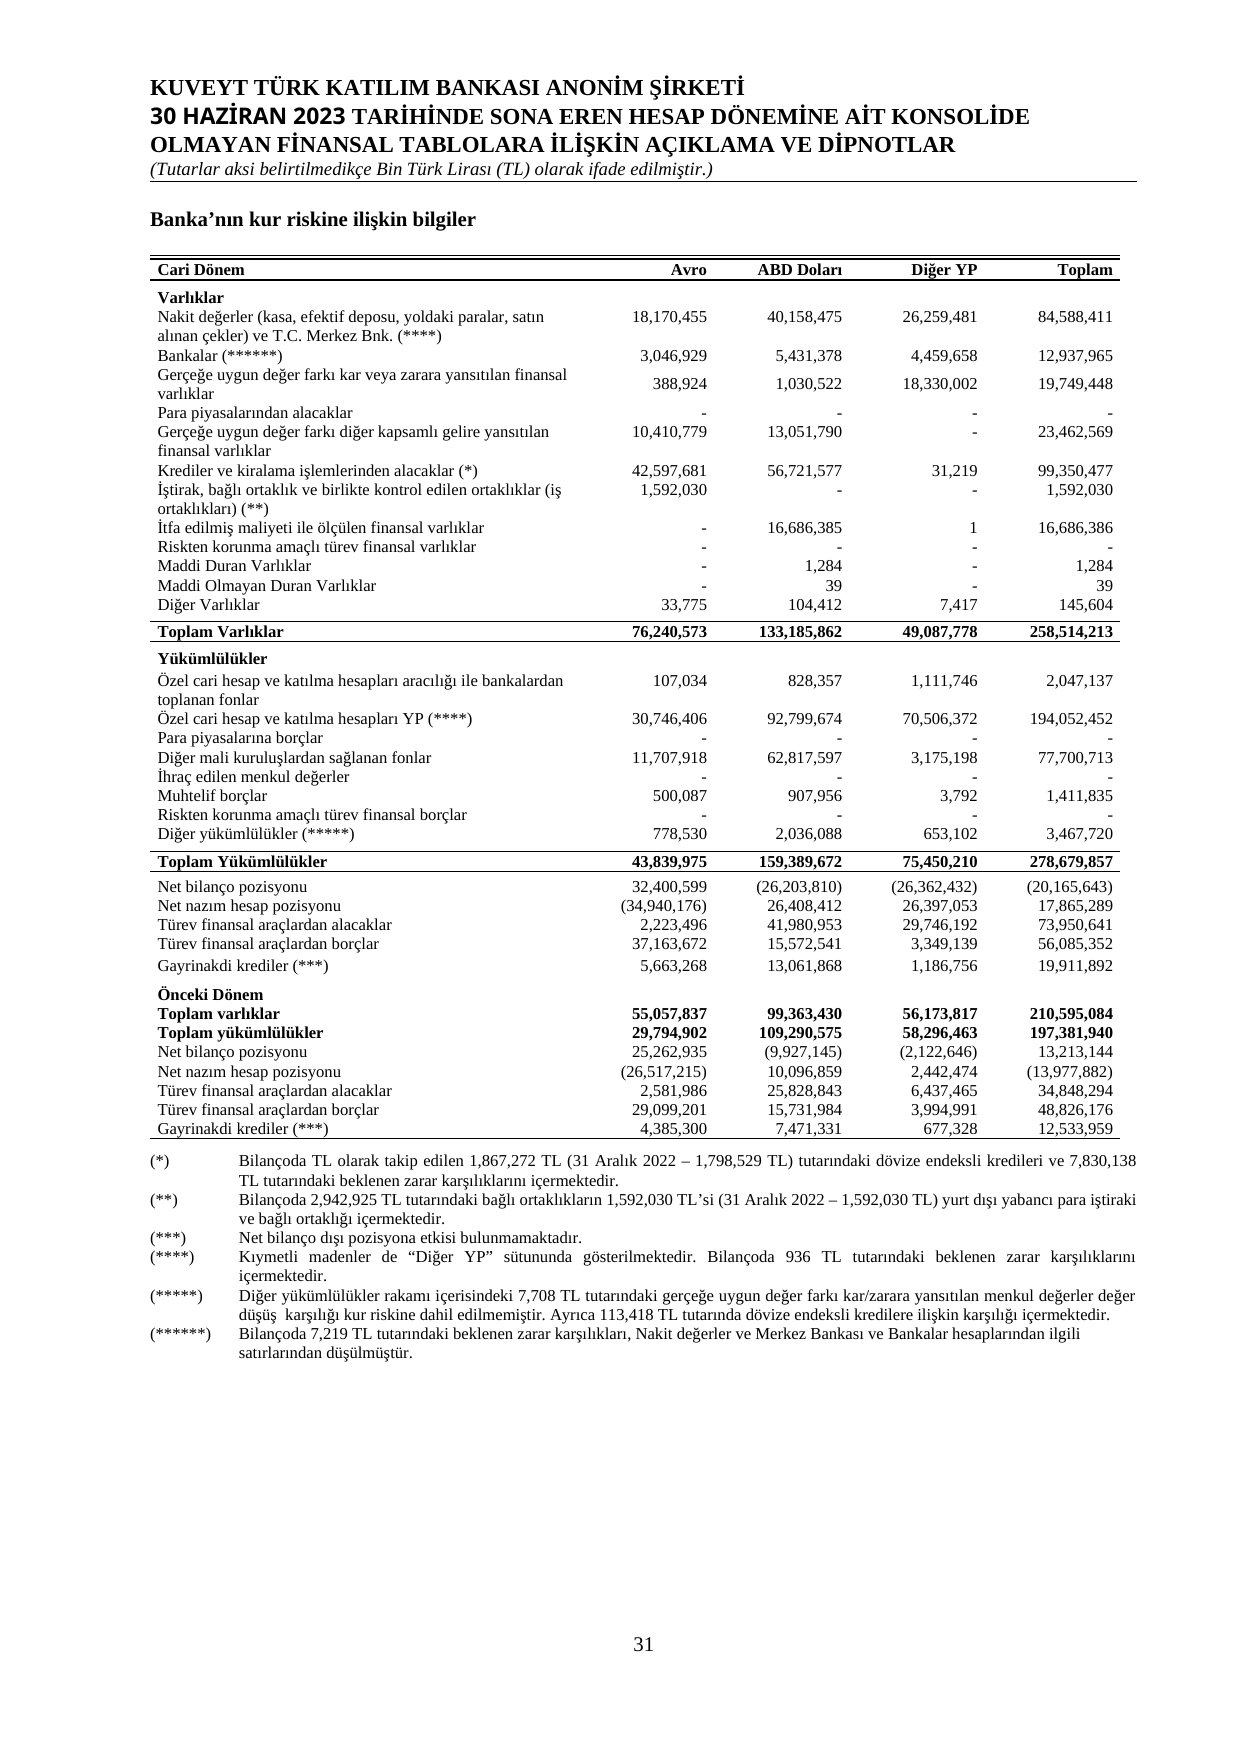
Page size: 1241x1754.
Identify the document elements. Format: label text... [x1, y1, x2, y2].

text (******) Bilançoda 7,219 TL tutarındaki beklenen zarar karşılıkları, Nakit değerler ve Merkez Bankası ve Bankalar hesaplarından ilgili satırlarından düşülmüştür. [150, 1324, 1137, 1362]
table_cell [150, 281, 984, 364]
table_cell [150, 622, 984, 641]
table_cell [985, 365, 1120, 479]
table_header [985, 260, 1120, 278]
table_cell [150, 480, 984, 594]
text (*) Bilançoda TL olarak takip edilen 1,867,272 TL (31 Aralık 2022 – 1,798,529 TL) tutarındaki dövize endeksli kredileri ve 7,830,138 TL tutarındaki beklenen zarar karşılıklarını içermektedir. [150, 1151, 1137, 1189]
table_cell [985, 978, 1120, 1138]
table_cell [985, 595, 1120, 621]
text (**) Bilançoda 2,942,925 TL tutarındaki bağlı ortaklıkların 1,592,030 TL’si (31 Aralık 2022 – 1,592,030 TL) yurt dışı yabancı para iştiraki ve bağlı ortaklığı içermektedir. [150, 1189, 1137, 1228]
text (*****) Diğer yükümlülükler rakamı içerisindeki 7,708 TL tutarındaki gerçeğe uygun değer farkı kar/zarara yansıtılan menkul değerler değer düşüş karşılığı kur riskine dahil edilmemiştir. Ayrıca 113,418 TL tutarında dövize endeksli kredilere ilişkin karşılığı içermektedir. [150, 1285, 1137, 1324]
text (***) Net bilanço dışı pozisyona etkisi bulunmamaktadır. [150, 1228, 1137, 1247]
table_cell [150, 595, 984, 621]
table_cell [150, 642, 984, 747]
text Banka’nın kur riskine ilişkin bilgiler [150, 207, 1137, 231]
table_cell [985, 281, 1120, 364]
text (****) Kıymetli madenler de “Diğer YP” sütununda gösterilmektedir. Bilançoda 936 TL tutarındaki beklenen zarar karşılıklarını içermektedir. [150, 1247, 1137, 1285]
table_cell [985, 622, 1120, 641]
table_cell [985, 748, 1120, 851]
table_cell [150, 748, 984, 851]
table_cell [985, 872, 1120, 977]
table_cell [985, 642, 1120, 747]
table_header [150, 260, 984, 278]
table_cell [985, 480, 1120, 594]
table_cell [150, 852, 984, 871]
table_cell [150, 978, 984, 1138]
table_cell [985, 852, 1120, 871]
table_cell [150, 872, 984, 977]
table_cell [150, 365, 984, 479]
